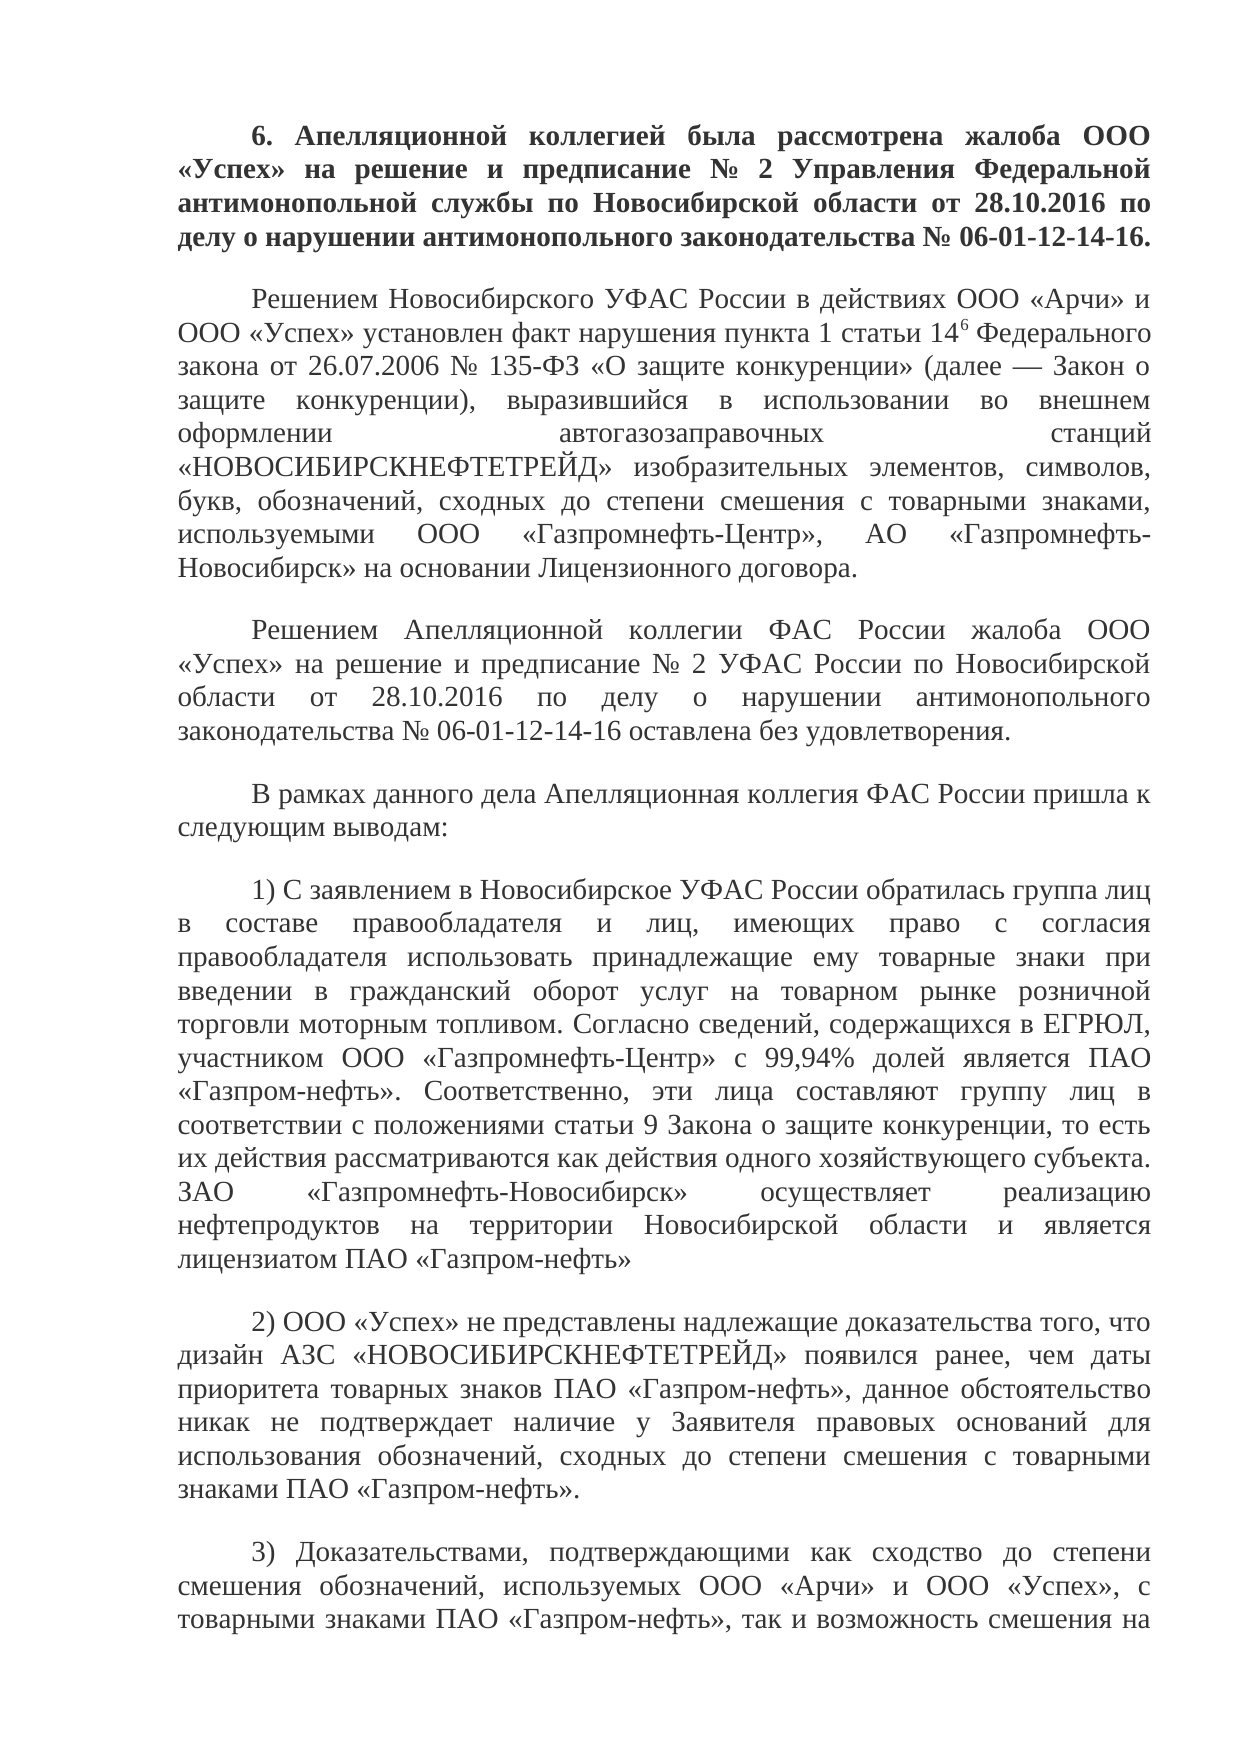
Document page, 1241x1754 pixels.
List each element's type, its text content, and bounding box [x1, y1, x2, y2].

text Решением Новосибирского УФАС России в действиях ООО «Арчи» и ООО «Успех» установлен факт нарушения пункта 1 статьи 146 Федерального закона от 26.07.2006 № 135-ФЗ «О защите конкуренции» (далее — Закон о защите конкуренции), выразившийся в использовании во внешнем оформлении автогазозаправочных станций «НОВОСИБИРСКНЕФТЕТРЕЙД» изобразительных элементов, символов, букв, обозначений, сходных до степени смешения с товарными знаками, используемыми ООО «Газпромнефть-Центр», АО «Газпромнефть-Новосибирск» на основании Лицензионного договора. [177, 281, 1152, 583]
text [177, 1534, 1152, 1635]
text Решением Апелляционной коллегии ФАС России жалоба ООО «Успех» на решение и предписание № 2 УФАС России по Новосибирской области от 28.10.2016 по делу о нарушении антимонопольного законодательства № 06-01-12-14-16 оставлена без удовлетворения. [177, 612, 1152, 747]
text 6. Апелляционной коллегией была рассмотрена жалоба ООО «Успех» на решение и предписание № 2 Управления Федеральной антимонопольной службы по Новосибирской области от 28.10.2016 по делу о нарушении антимонопольного законодательства № 06-01-12-14-16. [177, 118, 1152, 252]
text В рамках данного дела Апелляционная коллегия ФАС России пришла к следующим выводам: [177, 776, 1152, 843]
text 2) ООО «Успех» не представлены надлежащие доказательства того, что дизайн АЗС «НОВОСИБИРСКНЕФТЕТРЕЙД» появился ранее, чем даты приоритета товарных знаков ПАО «Газпром-нефть», данное обстоятельство никак не подтверждает наличие у Заявителя правовых оснований для использования обозначений, сходных до степени смешения с товарными знаками ПАО «Газпром-нефть». [177, 1304, 1152, 1505]
text 1) С заявлением в Новосибирское УФАС России обратилась группа лиц в составе правообладателя и лиц, имеющих право с согласия правообладателя использовать принадлежащие ему товарные знаки при введении в гражданский оборот услуг на товарном рынке розничной торговли моторным топливом. Согласно сведений, содержащихся в ЕГРЮЛ, участником ООО «Газпромнефть-Центр» с 99,94% долей является ПАО «Газпром-нефть». Соответственно, эти лица составляют группу лиц в соответствии с положениями статьи 9 Закона о защите конкуренции, то есть их действия рассматриваются как действия одного хозяйствующего субъекта. ЗАО «Газпромнефть-Новосибирск» осуществляет реализацию нефтепродуктов на территории Новосибирской области и является лицензиатом ПАО «Газпром-нефть» [177, 872, 1152, 1274]
